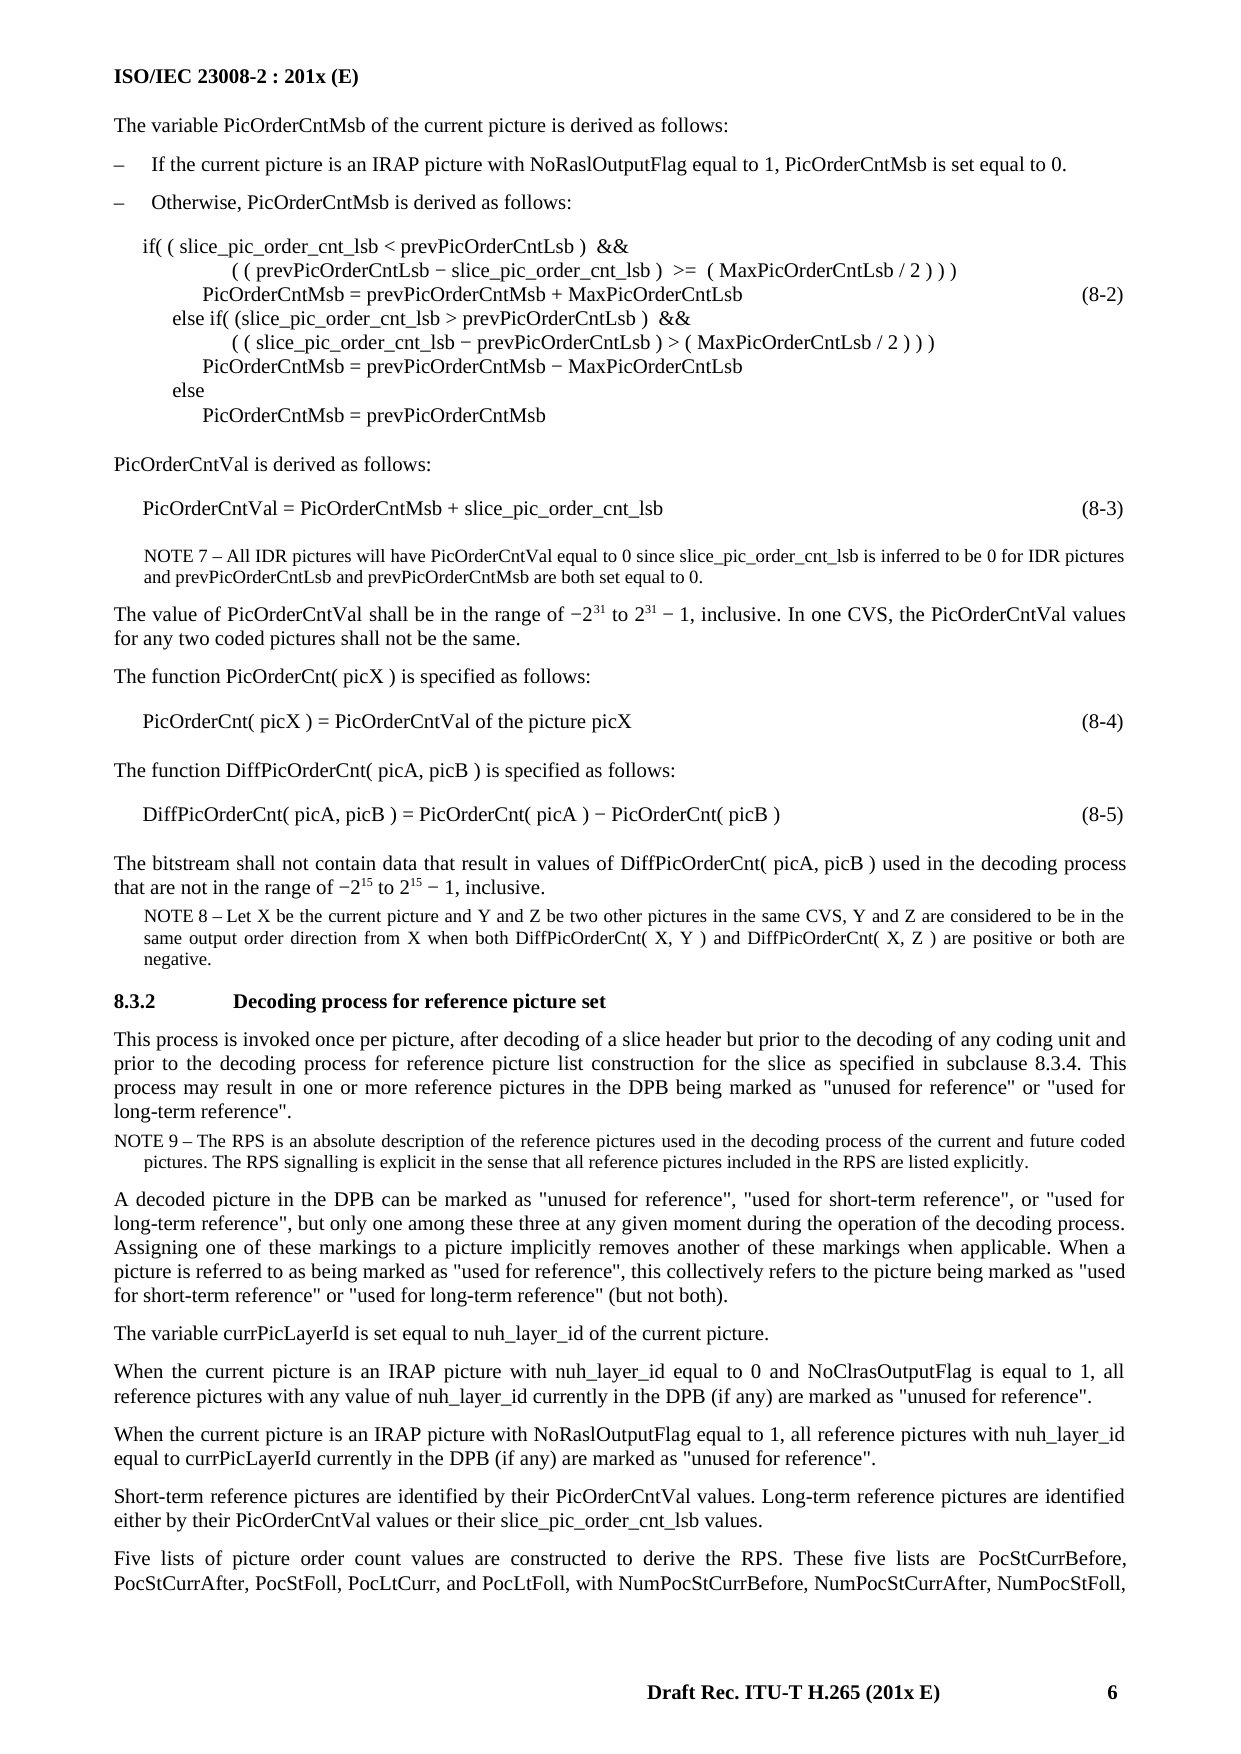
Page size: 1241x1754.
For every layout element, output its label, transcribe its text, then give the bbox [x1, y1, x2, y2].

text PicOrderCntVal is derived as follows: [113, 452, 1127, 476]
text The bitstream shall not contain data that result in values of DiffPicOrderCnt( picA, picB ) used in the decoding process that are not in the range of −215 to 215 − 1, inclusive. [113, 851, 1127, 899]
list The variable PicOrderCntMsb of the current picture is derived as follows: [113, 113, 1127, 137]
text When the current picture is an IRAP picture with nuh_layer_id equal to 0 and NoClrasOutputFlag is equal to 1, all reference pictures with any value of nuh_layer_id currently in the DPB (if any) are marked as "unused for reference". [113, 1359, 1127, 1408]
text DiffPicOrderCnt( picA, picB ) = PicOrderCnt( picA ) − PicOrderCnt( picB ) (8-5) [142, 802, 1127, 826]
list If the current picture is an IRAP picture with NoRaslOutputFlag equal to 1, PicOrderCntMsb is set equal to 0. [113, 152, 1127, 176]
subtitle Decoding process for reference picture set [113, 989, 1127, 1013]
text The function DiffPicOrderCnt( picA, picB ) is specified as follows: [113, 758, 1127, 782]
text A decoded picture in the DPB can be marked as "unused for reference", "used for short-term reference", or "used for long-term reference", but only one among these three at any given moment during the operation of the decoding process. Assigning one of these markings to a picture implicitly removes another of these markings when applicable. When a picture is referred to as being marked as "used for reference", this collectively refers to the picture being marked as "used for short-term reference" or "used for long-term reference" (but not both). [113, 1187, 1127, 1307]
text if( ( slice_pic_order_cnt_lsb < prevPicOrderCntLsb ) && ( ( prevPicOrderCntLsb − slice_pic_order_cnt_lsb ) >= ( MaxPicOrderCntLsb / 2 ) ) ) PicOrderCntMsb = prevPicOrderCntMsb + MaxPicOrderCntLsb (8-2) else if( (slice_pic_order_cnt_lsb > prevPicOrderCntLsb ) && ( ( slice_pic_order_cnt_lsb − prevPicOrderCntLsb ) > ( MaxPicOrderCntLsb / 2 ) ) ) PicOrderCntMsb = prevPicOrderCntMsb − MaxPicOrderCntLsb else PicOrderCntMsb = prevPicOrderCntMsb [142, 234, 1127, 427]
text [113, 1546, 1127, 1594]
text The variable currPicLayerId is set equal to nuh_layer_id of the current picture. [113, 1321, 1127, 1345]
text Short-term reference pictures are identified by their PicOrderCntVal values. Long-term reference pictures are identified either by their PicOrderCntVal values or their slice_pic_order_cnt_lsb values. [113, 1484, 1127, 1532]
text The function PicOrderCnt( picX ) is specified as follows: [113, 664, 1127, 688]
text When the current picture is an IRAP picture with NoRaslOutputFlag equal to 1, all reference pictures with nuh_layer_id equal to currPicLayerId currently in the DPB (if any) are marked as "unused for reference". [113, 1422, 1127, 1470]
text This process is invoked once per picture, after decoding of a slice header but prior to the decoding of any coding unit and prior to the decoding process for reference picture list construction for the slice as specified in subclause 8.3.4. This process may result in one or more reference pictures in the DPB being marked as "unused for reference" or "used for long-term reference". [113, 1027, 1127, 1123]
list Otherwise, PicOrderCntMsb is derived as follows: [113, 190, 1127, 214]
text PicOrderCntVal = PicOrderCntMsb + slice_pic_order_cnt_lsb (8-3) [142, 496, 1127, 520]
text The value of PicOrderCntVal shall be in the range of −231 to 231 − 1, inclusive. In one CVS, the PicOrderCntVal values for any two coded pictures shall not be the same. [113, 602, 1127, 650]
text PicOrderCnt( picX ) = PicOrderCntVal of the picture picX (8-4) [142, 708, 1127, 733]
